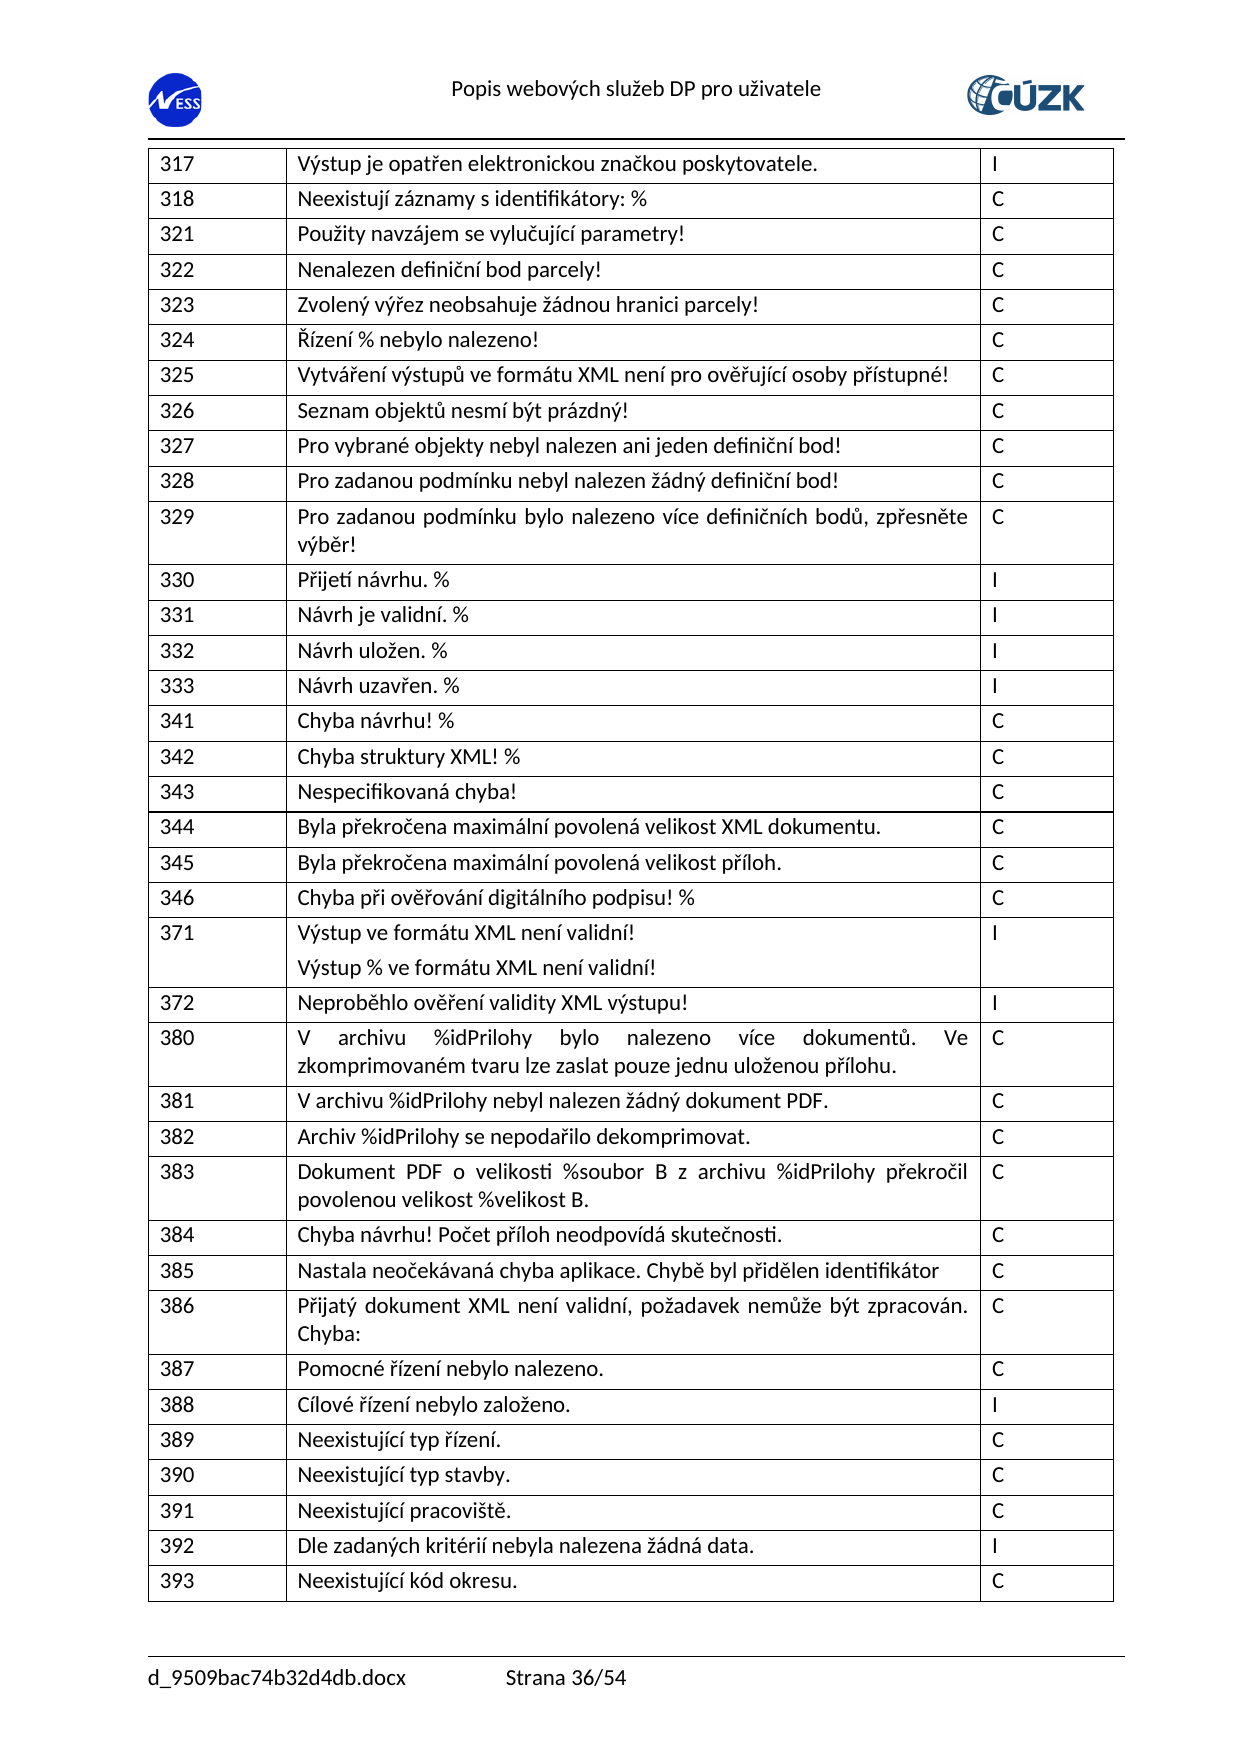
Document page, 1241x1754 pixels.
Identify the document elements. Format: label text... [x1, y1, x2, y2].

table_cell C [981, 706, 1113, 741]
table_cell 326 [149, 396, 286, 430]
table_cell C [981, 1460, 1113, 1495]
table_cell C [981, 848, 1113, 882]
table_cell 382 [149, 1122, 286, 1156]
table_cell 387 [149, 1355, 286, 1389]
table_cell 331 [149, 601, 286, 635]
table_cell Archiv %idPrilohy se nepodařilo dekomprimovat. [287, 1122, 980, 1156]
table_cell Vytváření výstupů ve formátu XML není pro ověřující osoby přístupné! [287, 361, 980, 395]
table_cell 330 [149, 565, 286, 599]
table_cell C [981, 883, 1113, 917]
table_cell Nenalezen definiční bod parcely! [287, 255, 980, 289]
table_cell 393 [149, 1566, 286, 1601]
table_cell 323 [149, 290, 286, 324]
table_cell Chyba návrhu! Počet příloh neodpovídá skutečnosti. [287, 1221, 980, 1255]
table_cell 341 [149, 706, 286, 741]
table_cell Cílové řízení nebylo založeno. [287, 1390, 980, 1424]
table_cell Neexistující typ stavby. [287, 1460, 980, 1495]
table_cell Pro zadanou podmínku nebyl nalezen žádný definiční bod! [287, 467, 980, 501]
table_cell I [981, 149, 1113, 183]
table_cell 332 [149, 636, 286, 670]
table_cell C [981, 1221, 1113, 1255]
table_cell 329 [149, 502, 286, 564]
table_cell Neexistující pracoviště. [287, 1496, 980, 1530]
table_cell 372 [149, 988, 286, 1022]
table_cell Neexistující typ řízení. [287, 1425, 980, 1459]
table_cell Pomocné řízení nebylo nalezeno. [287, 1355, 980, 1389]
table_cell Přijatý dokument XML není validní, požadavek nemůže být zpracován. Chyba: [287, 1291, 980, 1353]
picture [148, 73, 202, 127]
table_cell C [981, 1256, 1113, 1290]
table_cell I [981, 1390, 1113, 1424]
table_cell 383 [149, 1157, 286, 1219]
table_cell 380 [149, 1023, 286, 1086]
table_cell I [981, 988, 1113, 1022]
table_cell C [981, 742, 1113, 776]
table_cell 389 [149, 1425, 286, 1459]
table_cell 346 [149, 883, 286, 917]
table_cell Návrh uzavřen. % [287, 671, 980, 705]
table_cell 344 [149, 813, 286, 847]
table_cell 318 [149, 184, 286, 218]
table_cell Pro zadanou podmínku bylo nalezeno více definičních bodů, zpřesněte výběr! [287, 502, 980, 564]
table_cell 390 [149, 1460, 286, 1495]
table_cell 388 [149, 1390, 286, 1424]
table_cell 385 [149, 1256, 286, 1290]
table_cell Neexistující kód okresu. [287, 1566, 980, 1601]
table_cell 392 [149, 1531, 286, 1565]
table_cell 333 [149, 671, 286, 705]
table_cell C [981, 396, 1113, 430]
table_cell C [981, 467, 1113, 501]
table_cell C [981, 1355, 1113, 1389]
table_cell I [981, 601, 1113, 635]
table_cell Byla překročena maximální povolená velikost XML dokumentu. [287, 813, 980, 847]
table_cell Chyba struktury XML! % [287, 742, 980, 776]
table_cell C [981, 502, 1113, 564]
table_cell Seznam objektů nesmí být prázdný! [287, 396, 980, 430]
table_cell C [981, 361, 1113, 395]
table_cell C [981, 184, 1113, 218]
table_cell 371 [149, 918, 286, 987]
table_cell V archivu %idPrilohy nebyl nalezen žádný dokument PDF. [287, 1087, 980, 1121]
table_cell 324 [149, 325, 286, 359]
table_cell C [981, 1291, 1113, 1353]
table_cell I [981, 1531, 1113, 1565]
table_cell Neexistují záznamy s identifikátory: % [287, 184, 980, 218]
table_cell 328 [149, 467, 286, 501]
table_cell Nastala neočekávaná chyba aplikace. Chybě byl přidělen identifikátor [287, 1256, 980, 1290]
table_cell 342 [149, 742, 286, 776]
table_cell Dle zadaných kritérií nebyla nalezena žádná data. [287, 1531, 980, 1565]
table_cell C [981, 431, 1113, 466]
table_cell Byla překročena maximální povolená velikost příloh. [287, 848, 980, 882]
table_cell Pro vybrané objekty nebyl nalezen ani jeden definiční bod! [287, 431, 980, 466]
table_cell 345 [149, 848, 286, 882]
table_cell Chyba při ověřování digitálního podpisu! % [287, 883, 980, 917]
table_cell C [981, 813, 1113, 847]
table_cell V archivu %idPrilohy bylo nalezeno více dokumentů. Ve zkomprimovaném tvaru lze zaslat pouze jednu uloženou přílohu. [287, 1023, 980, 1086]
table_cell C [981, 1122, 1113, 1156]
table_cell Řízení % nebylo nalezeno! [287, 325, 980, 359]
table_cell C [981, 1157, 1113, 1219]
table_cell Návrh je validní. % [287, 601, 980, 635]
table_cell C [981, 219, 1113, 254]
table_cell 327 [149, 431, 286, 466]
table_cell Nespecifikovaná chyba! [287, 777, 980, 811]
table_cell Neproběhlo ověření validity XML výstupu! [287, 988, 980, 1022]
table_cell Přijetí návrhu. % [287, 565, 980, 599]
table_cell Dokument PDF o velikosti %soubor B z archivu %idPrilohy překročil povolenou velikost %velikost B. [287, 1157, 980, 1219]
table_cell 391 [149, 1496, 286, 1530]
table_cell C [981, 1566, 1113, 1601]
table_cell I [981, 636, 1113, 670]
table_cell C [981, 290, 1113, 324]
table_cell 381 [149, 1087, 286, 1121]
table_cell 386 [149, 1291, 286, 1353]
table_cell 317 [149, 149, 286, 183]
table_cell Výstup ve formátu XML není validní! Výstup % ve formátu XML není validní! [287, 918, 980, 987]
table_cell 384 [149, 1221, 286, 1255]
table_cell Zvolený výřez neobsahuje žádnou hranici parcely! [287, 290, 980, 324]
table_cell I [981, 918, 1113, 987]
table_cell 325 [149, 361, 286, 395]
table_cell C [981, 1023, 1113, 1086]
table_cell C [981, 777, 1113, 811]
table_cell 343 [149, 777, 286, 811]
table_cell C [981, 325, 1113, 359]
table_cell C [981, 1087, 1113, 1121]
table_cell 322 [149, 255, 286, 289]
table_cell I [981, 671, 1113, 705]
table_cell I [981, 565, 1113, 599]
table_cell C [981, 1425, 1113, 1459]
table_cell Výstup je opatřen elektronickou značkou poskytovatele. [287, 149, 980, 183]
picture [967, 75, 1085, 115]
table_cell Návrh uložen. % [287, 636, 980, 670]
table_cell C [981, 255, 1113, 289]
table_cell 321 [149, 219, 286, 254]
table_cell Použity navzájem se vylučující parametry! [287, 219, 980, 254]
table_cell Chyba návrhu! % [287, 706, 980, 741]
table_cell C [981, 1496, 1113, 1530]
